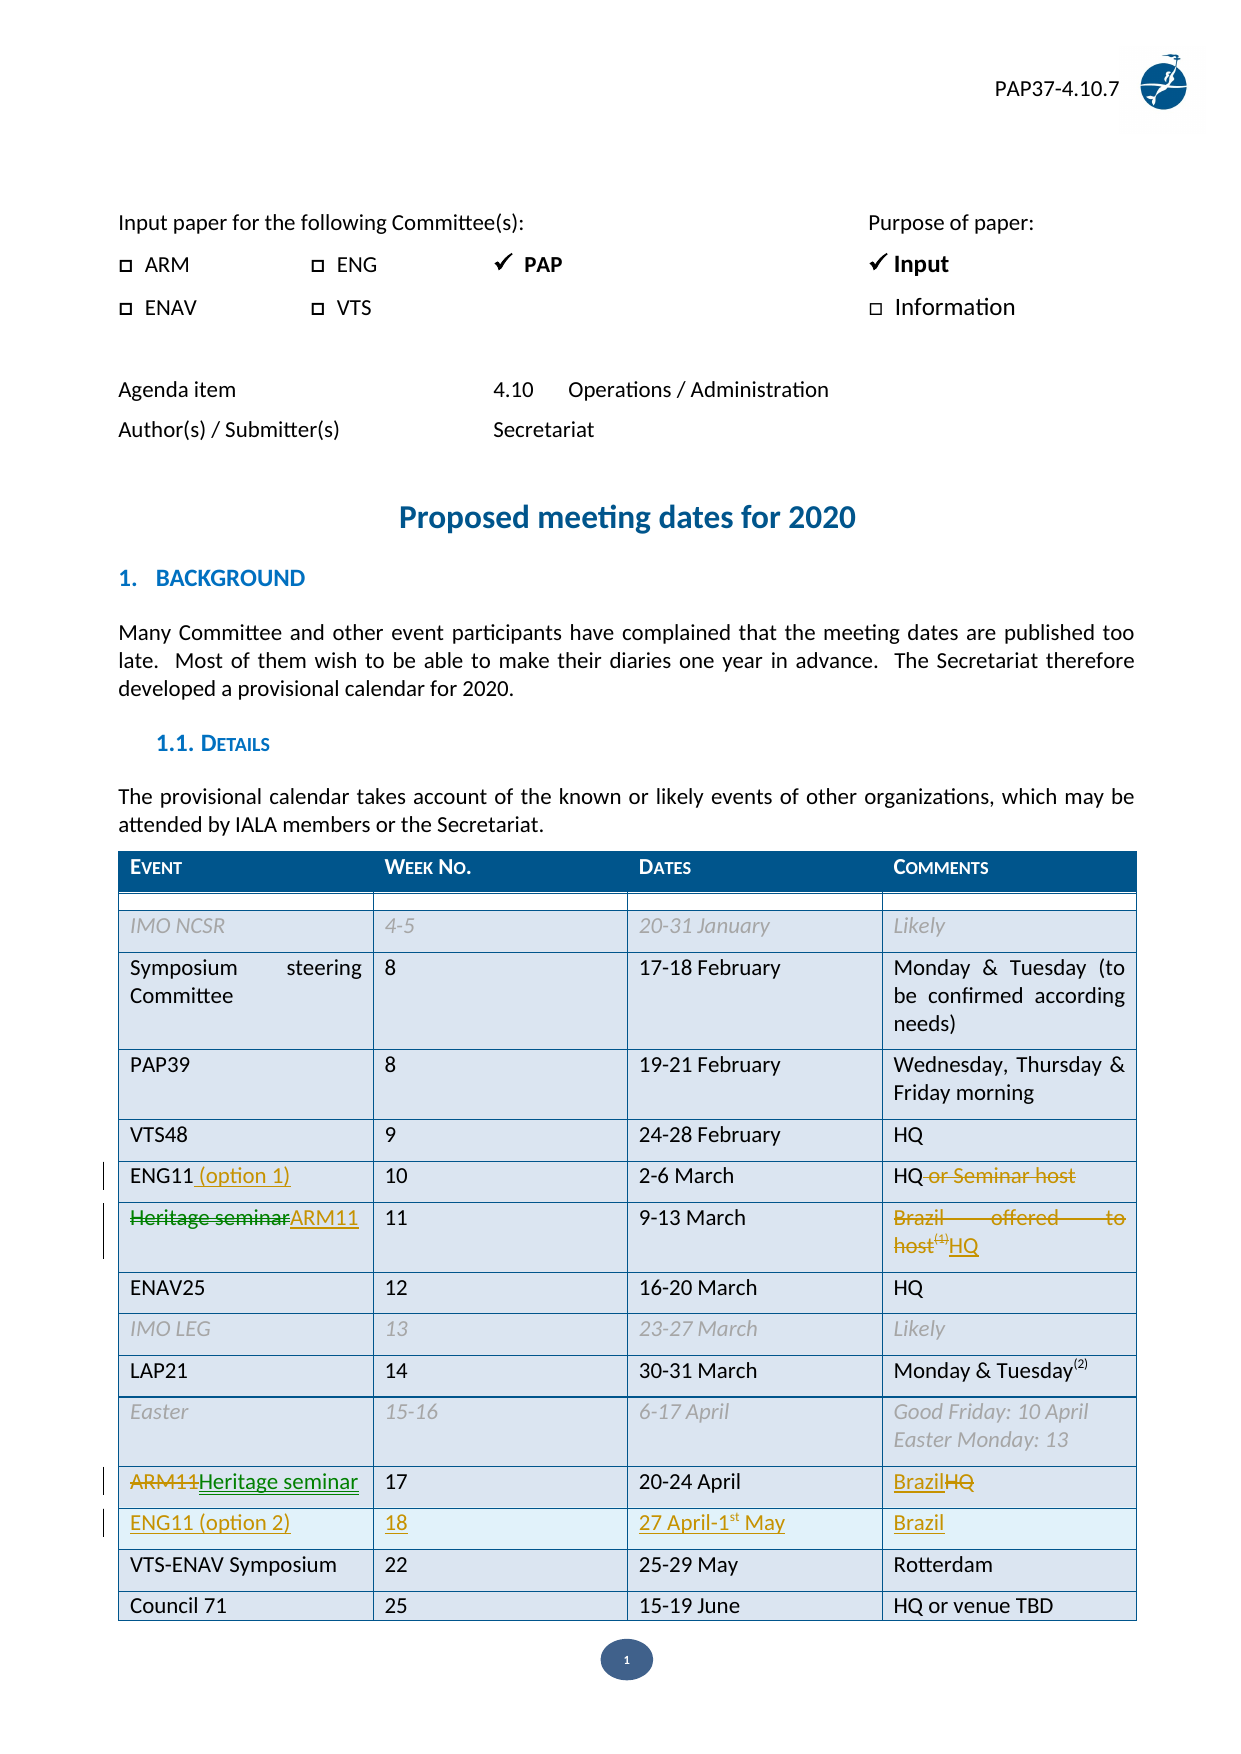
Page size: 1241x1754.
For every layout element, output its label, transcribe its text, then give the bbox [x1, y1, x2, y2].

table_cell Good Friday: 10 April Easter Monday: 13 [883, 1398, 1136, 1466]
table_header Dates [628, 852, 882, 892]
table_header Event [119, 852, 373, 892]
table_cell 11 [374, 1203, 627, 1272]
table_cell 20-31 January [628, 911, 882, 952]
table_cell Council 71 [119, 1592, 373, 1620]
table_cell Rotterdam [883, 1550, 1136, 1591]
table_cell Monday & Tuesday(2) [883, 1356, 1136, 1396]
table_cell VTS-ENAV Symposium [119, 1550, 373, 1591]
table_cell 14 [374, 1356, 627, 1396]
table_cell 9 [374, 1120, 627, 1161]
text □ ARM □ ENG PAP Input [118, 248, 1137, 279]
table_cell Likely [883, 1314, 1136, 1355]
table_cell 25 [374, 1592, 627, 1620]
picture [1118, 46, 1207, 134]
table_cell [119, 1203, 373, 1272]
text Input paper for the following Committee(s): Purpose of paper: [118, 208, 1137, 236]
table_cell [119, 894, 373, 910]
table_cell 30-31 March [628, 1356, 882, 1396]
table_cell [883, 1203, 1136, 1272]
table_cell 8 [374, 1050, 627, 1119]
text Agenda item 4.10 Operations / Administration [118, 375, 1137, 403]
table_cell 25-29 May [628, 1550, 882, 1591]
text Many Committee and other event participants have complained that the meeting dates are published too late. Most of them wish to be able to make their diaries one year in advance. The Secretariat therefore developed a provisional calendar for 2020. [118, 618, 1137, 702]
table_cell 6-17 April [628, 1398, 882, 1466]
table_cell [628, 894, 882, 910]
subtitle Background [118, 562, 1137, 593]
table_cell 17 [374, 1467, 627, 1507]
subtitle Details [156, 727, 1137, 757]
table_cell Likely [883, 911, 1136, 952]
table_cell HQ or venue TBD [883, 1592, 1136, 1620]
table_cell LAP21 [119, 1356, 373, 1396]
text Author(s) / Submitter(s) Secretariat [118, 416, 1137, 443]
table_cell [374, 894, 627, 910]
table_cell HQ [883, 1120, 1136, 1161]
table_cell 20-24 April [628, 1467, 882, 1507]
table_cell HQ [883, 1162, 1136, 1202]
table_cell 9-13 March [628, 1203, 882, 1272]
table_cell Wednesday, Thursday & Friday morning [883, 1050, 1136, 1119]
table_cell 12 [374, 1273, 627, 1313]
table_cell Monday & Tuesday (to be confirmed according needs) [883, 953, 1136, 1049]
table_cell IMO NCSR [119, 911, 373, 952]
text The provisional calendar takes account of the known or likely events of other organizations, which may be attended by IALA members or the Secretariat. [118, 782, 1137, 838]
table_header Comments [883, 852, 1136, 892]
table_cell VTS48 [119, 1120, 373, 1161]
table_cell 16-20 March [628, 1273, 882, 1313]
table_cell HQ [883, 1273, 1136, 1313]
table_cell 8 [374, 953, 627, 1049]
table_cell Easter [119, 1398, 373, 1466]
table_cell 24-28 February [628, 1120, 882, 1161]
table_cell Symposium steering Committee [119, 953, 373, 1049]
title Proposed meeting dates for 2020 [118, 497, 1137, 537]
table_cell [883, 894, 1136, 910]
table_cell 4-5 [374, 911, 627, 952]
table_cell 13 [374, 1314, 627, 1355]
table_cell 17-18 February [628, 953, 882, 1049]
table_cell 15-19 June [628, 1592, 882, 1620]
table_cell 15-16 [374, 1398, 627, 1466]
table_cell 23-27 March [628, 1314, 882, 1355]
table_cell IMO LEG [119, 1314, 373, 1355]
table_cell 19-21 February [628, 1050, 882, 1119]
table_cell 22 [374, 1550, 627, 1591]
text □ ENAV □ VTS □ Information [118, 291, 1137, 322]
table_header Week No. [374, 852, 627, 892]
table_cell ENG11 [119, 1162, 373, 1202]
table_cell [883, 1467, 1136, 1507]
table_cell PAP39 [119, 1050, 373, 1119]
table_cell 2-6 March [628, 1162, 882, 1202]
table_cell 10 [374, 1162, 627, 1202]
table_cell ENAV25 [119, 1273, 373, 1313]
table_cell [119, 1467, 373, 1507]
